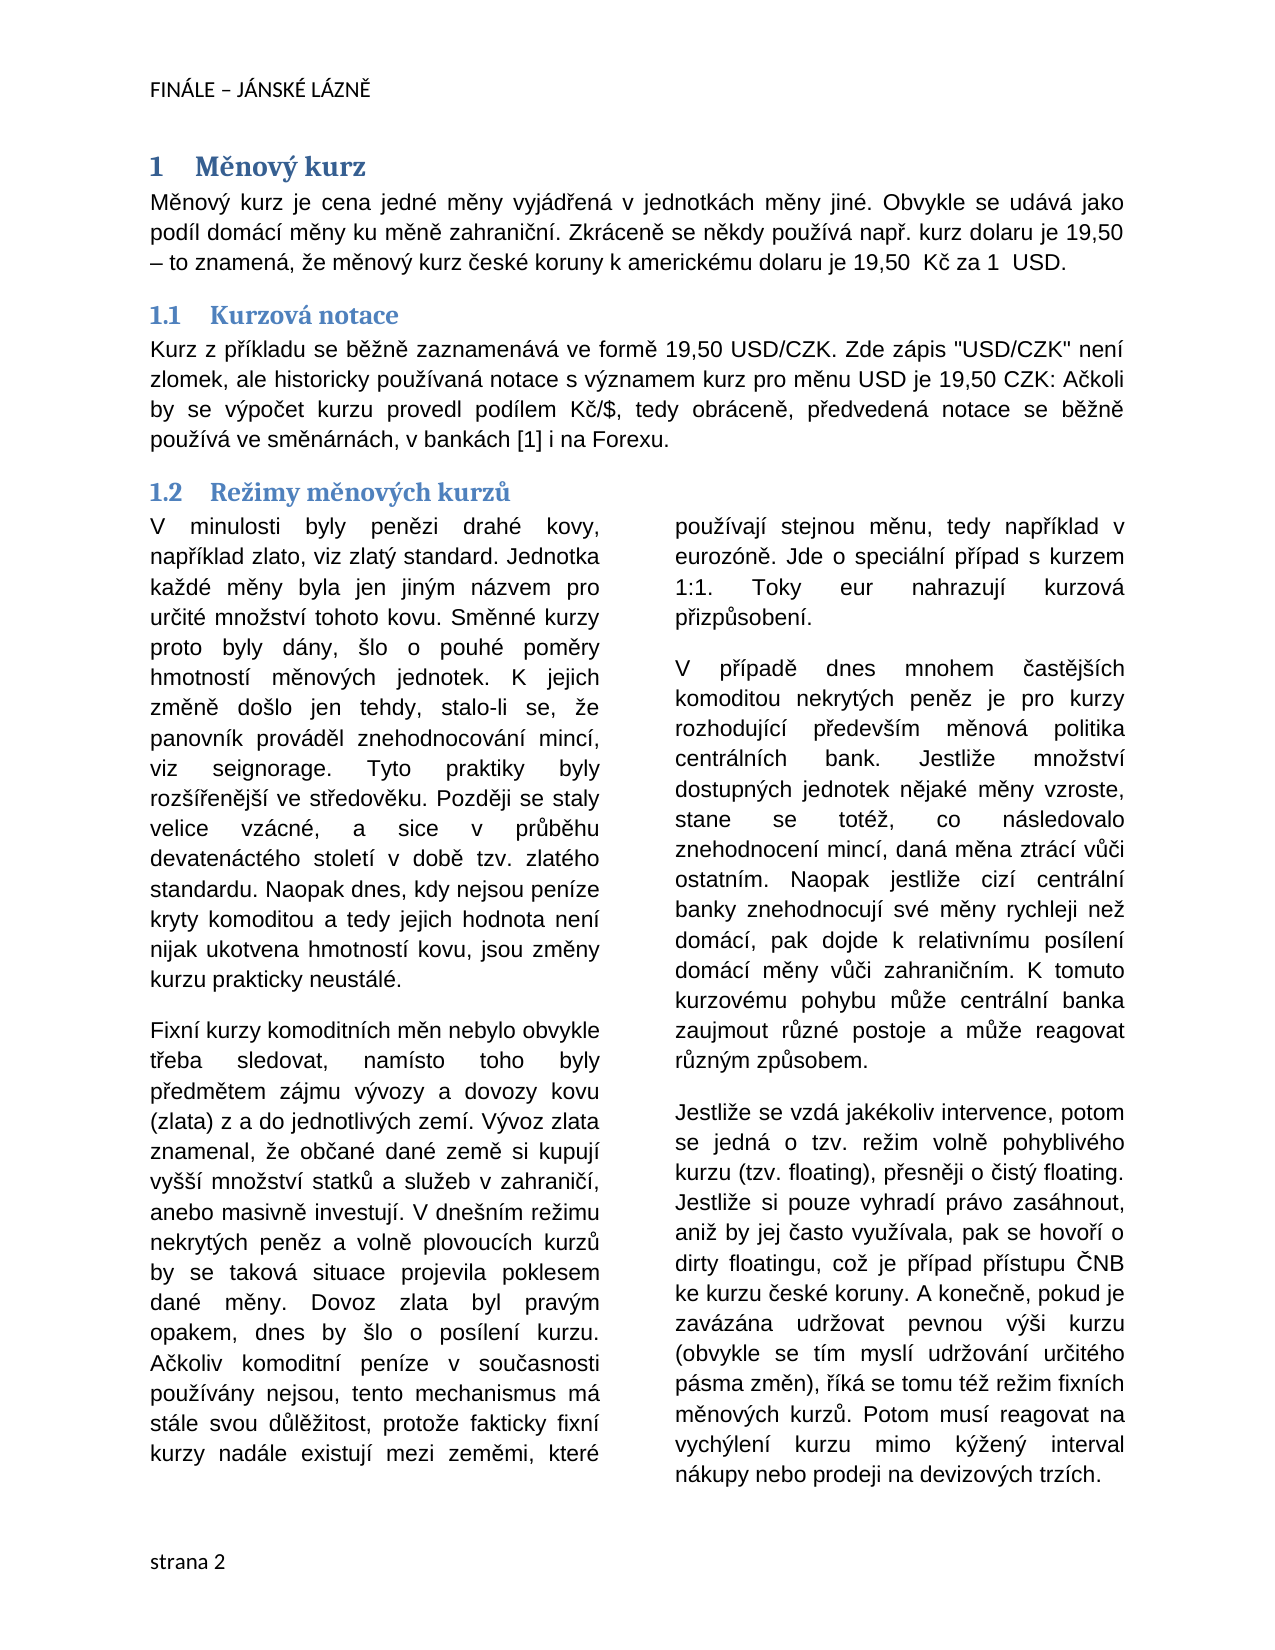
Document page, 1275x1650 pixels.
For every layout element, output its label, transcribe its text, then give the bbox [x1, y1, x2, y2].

text Měnový kurz je cena jedné měny vyjádřená v jednotkách měny jiné. Obvykle se udává jako podíl domácí měny ku měně zahraniční. Zkráceně se někdy používá např. kurz dolaru je 19,50 – to znamená, že měnový kurz české koruny k americkému dolaru je 19,50 Kč za 1 USD. [150, 188, 1125, 275]
text Kurz z příkladu se běžně zaznamenává ve formě 19,50 USD/CZK. Zde zápis "USD/CZK" není zlomek, ale historicky používaná notace s významem kurz pro měnu USD je 19,50 CZK: Ačkoli by se výpočet kurzu provedl podílem Kč/$, tedy obráceně, předvedená notace se běžně používá ve směnárnách, v bankách [1] i na Forexu. [150, 336, 1125, 453]
subtitle Kurzová notace [150, 300, 1125, 331]
text Jestliže se vzdá jakékoliv intervence, potom se jedná o tzv. režim volně pohyblivého kurzu (tzv. floating), přesněji o čistý floating. Jestliže si pouze vyhradí právo zasáhnout, aniž by jej často využívala, pak se hovoří o dirty floatingu, což je případ přístupu ČNB ke kurzu české koruny. A konečně, pokud je zavázána udržovat pevnou výši kurzu (obvykle se tím myslí udržování určitého pásma změn), říká se tomu též režim fixních měnových kurzů. Potom musí reagovat na vychýlení kurzu mimo kýžený interval nákupy nebo prodeji na devizových trzích. [675, 1098, 1125, 1487]
text Fixní kurzy komoditních měn nebylo obvykle třeba sledovat, namísto toho byly předmětem zájmu vývozy a dovozy kovu (zlata) z a do jednotlivých zemí. Vývoz zlata znamenal, že občané dané země si kupují vyšší množství statků a služeb v zahraničí, anebo masivně investují. V dnešním režimu nekrytých peněz a volně plovoucích kurzů by se taková situace projevila poklesem dané měny. Dovoz zlata byl pravým opakem, dnes by šlo o posílení kurzu. Ačkoliv komoditní peníze v současnosti používány nejsou, tento mechanismus má stále svou důlěžitost, protože fakticky fixní kurzy nadále existují mezi zeměmi, které používají stejnou měnu, tedy například v eurozóně. Jde o speciální případ s kurzem 1:1. Toky eur nahrazují kurzová přizpůsobení. [675, 513, 1125, 630]
subtitle Režimy měnových kurzů [150, 477, 1125, 508]
text V minulosti byly penězi drahé kovy, například zlato, viz zlatý standard. Jednotka každé měny byla jen jiným názvem pro určité množství tohoto kovu. Směnné kurzy proto byly dány, šlo o pouhé poměry hmotností měnových jednotek. K jejich změně došlo jen tehdy, stalo-li se, že panovník prováděl znehodnocování mincí, viz seignorage. Tyto praktiky byly rozšířenější ve středověku. Později se staly velice vzácné, a sice v průběhu devatenáctého století v době tzv. zlatého standardu. Naopak dnes, kdy nejsou peníze kryty komoditou a tedy jejich hodnota není nijak ukotvena hmotností kovu, jsou změny kurzu prakticky neustálé. [150, 513, 600, 993]
text V případě dnes mnohem častějších komoditou nekrytých peněz je pro kurzy rozhodující především měnová politika centrálních bank. Jestliže množství dostupných jednotek nějaké měny vzroste, stane se totéž, co následovalo znehodnocení mincí, daná měna ztrácí vůči ostatním. Naopak jestliže cizí centrální banky znehodnocují své měny rychleji než domácí, pak dojde k relativnímu posílení domácí měny vůči zahraničním. K tomuto kurzovému pohybu může centrální banka zaujmout různé postoje a může reagovat různým způsobem. [675, 655, 1125, 1074]
text Fixní kurzy komoditních měn nebylo obvykle třeba sledovat, namísto toho byly předmětem zájmu vývozy a dovozy kovu (zlata) z a do jednotlivých zemí. Vývoz zlata znamenal, že občané dané země si kupují vyšší množství statků a služeb v zahraničí, anebo masivně investují. V dnešním režimu nekrytých peněz a volně plovoucích kurzů by se taková situace projevila poklesem dané měny. Dovoz zlata byl pravým opakem, dnes by šlo o posílení kurzu. Ačkoliv komoditní peníze v současnosti používány nejsou, tento mechanismus má stále svou důlěžitost, protože fakticky fixní kurzy nadále existují mezi zeměmi, které používají stejnou měnu, tedy například v eurozóně. Jde o speciální případ s kurzem 1:1. Toky eur nahrazují kurzová přizpůsobení. [150, 1017, 600, 1467]
subtitle Měnový kurz [150, 150, 1125, 183]
